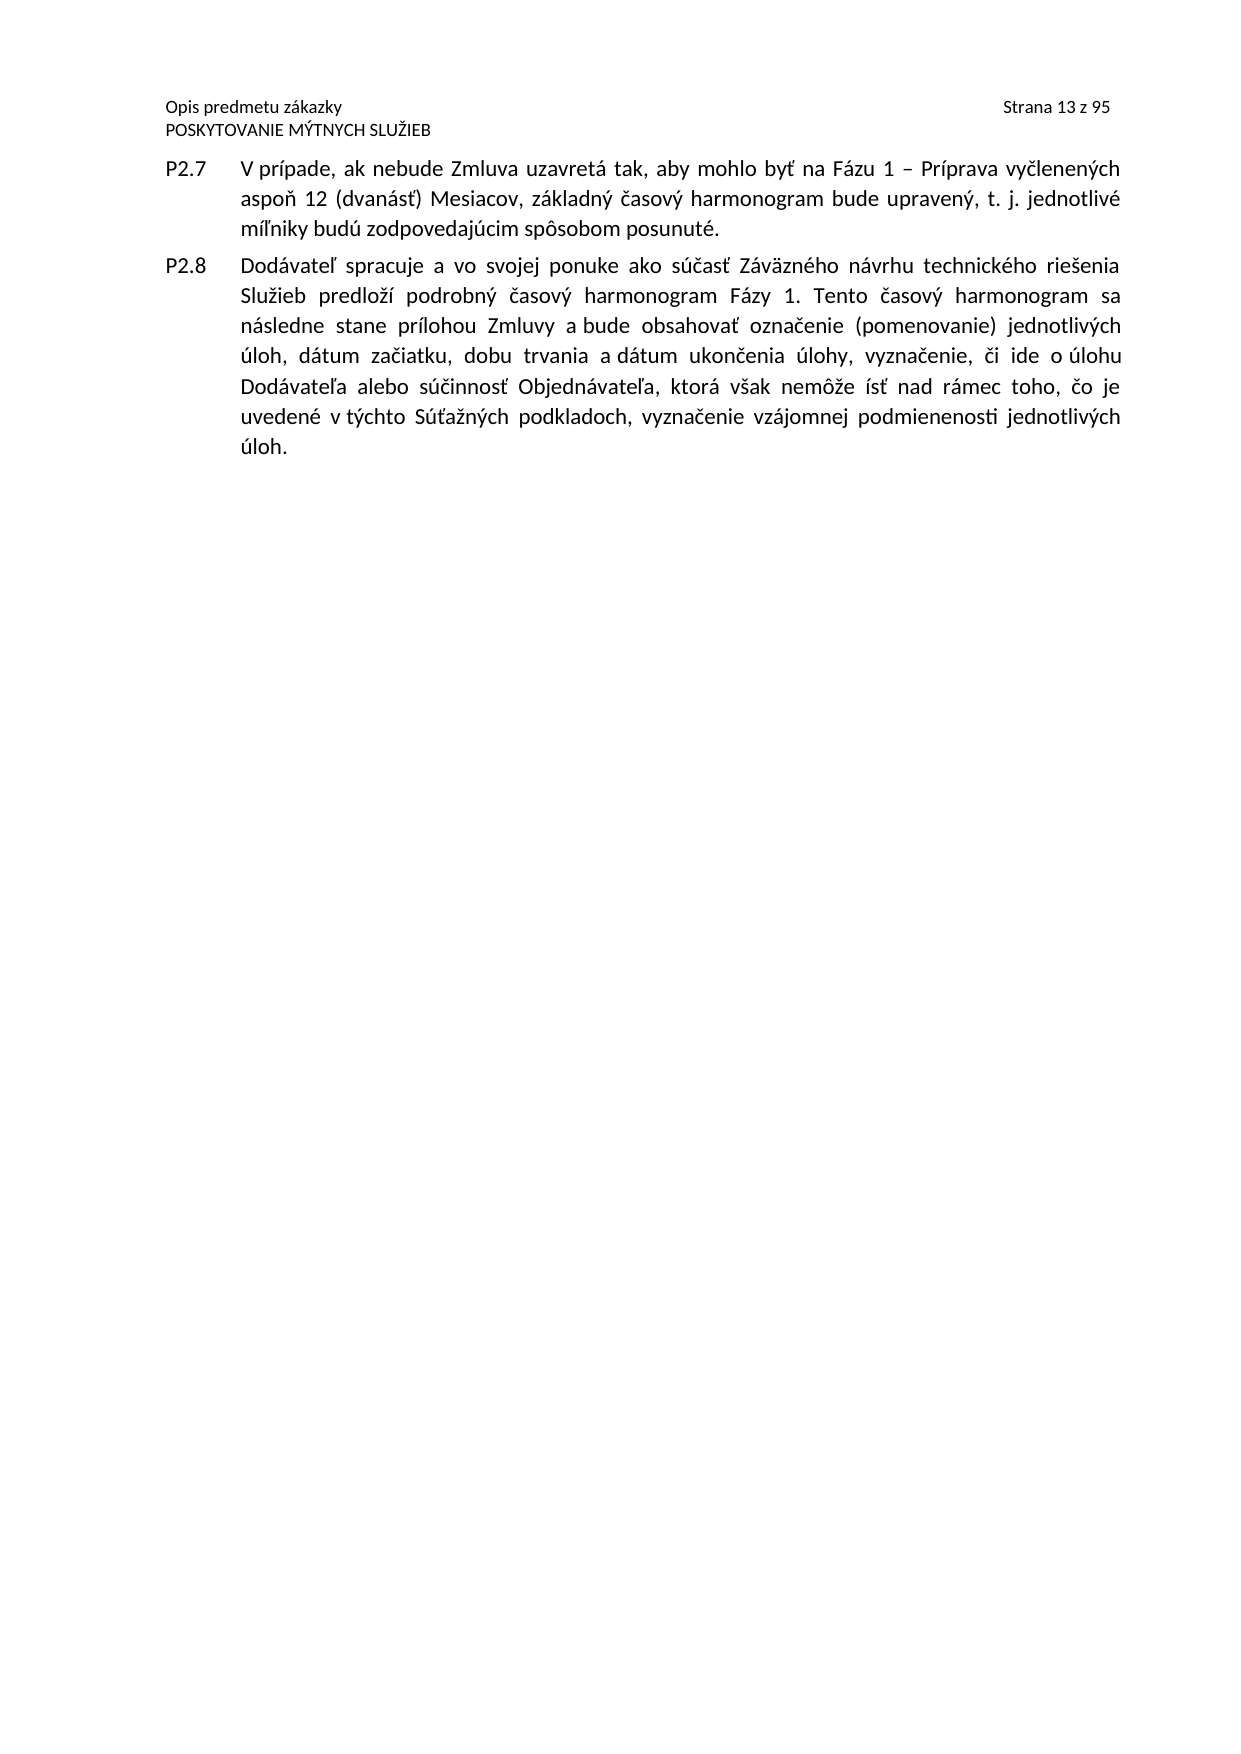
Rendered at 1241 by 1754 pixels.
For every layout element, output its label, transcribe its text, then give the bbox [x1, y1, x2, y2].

list Dodávateľ spracuje a vo svojej ponuke ako súčasť Záväzného návrhu technického riešenia Služieb predloží podrobný časový harmonogram Fázy 1. Tento časový harmonogram sa následne stane prílohou Zmluvy a bude obsahovať označenie (pomenovanie) jednotlivých úloh, dátum začiatku, dobu trvania a dátum ukončenia úlohy, vyznačenie, či ide o úlohu Dodávateľa alebo súčinnosť Objednávateľa, ktorá však nemôže ísť nad rámec toho, čo je uvedené v týchto Súťažných podkladoch, vyznačenie vzájomnej podmienenosti jednotlivých úloh. [165, 251, 1122, 460]
list V prípade, ak nebude Zmluva uzavretá tak, aby mohlo byť na Fázu 1 – Príprava vyčlenených aspoň 12 (dvanásť) Mesiacov, základný časový harmonogram bude upravený, t. j. jednotlivé míľniky budú zodpovedajúcim spôsobom posunuté. [165, 154, 1122, 242]
